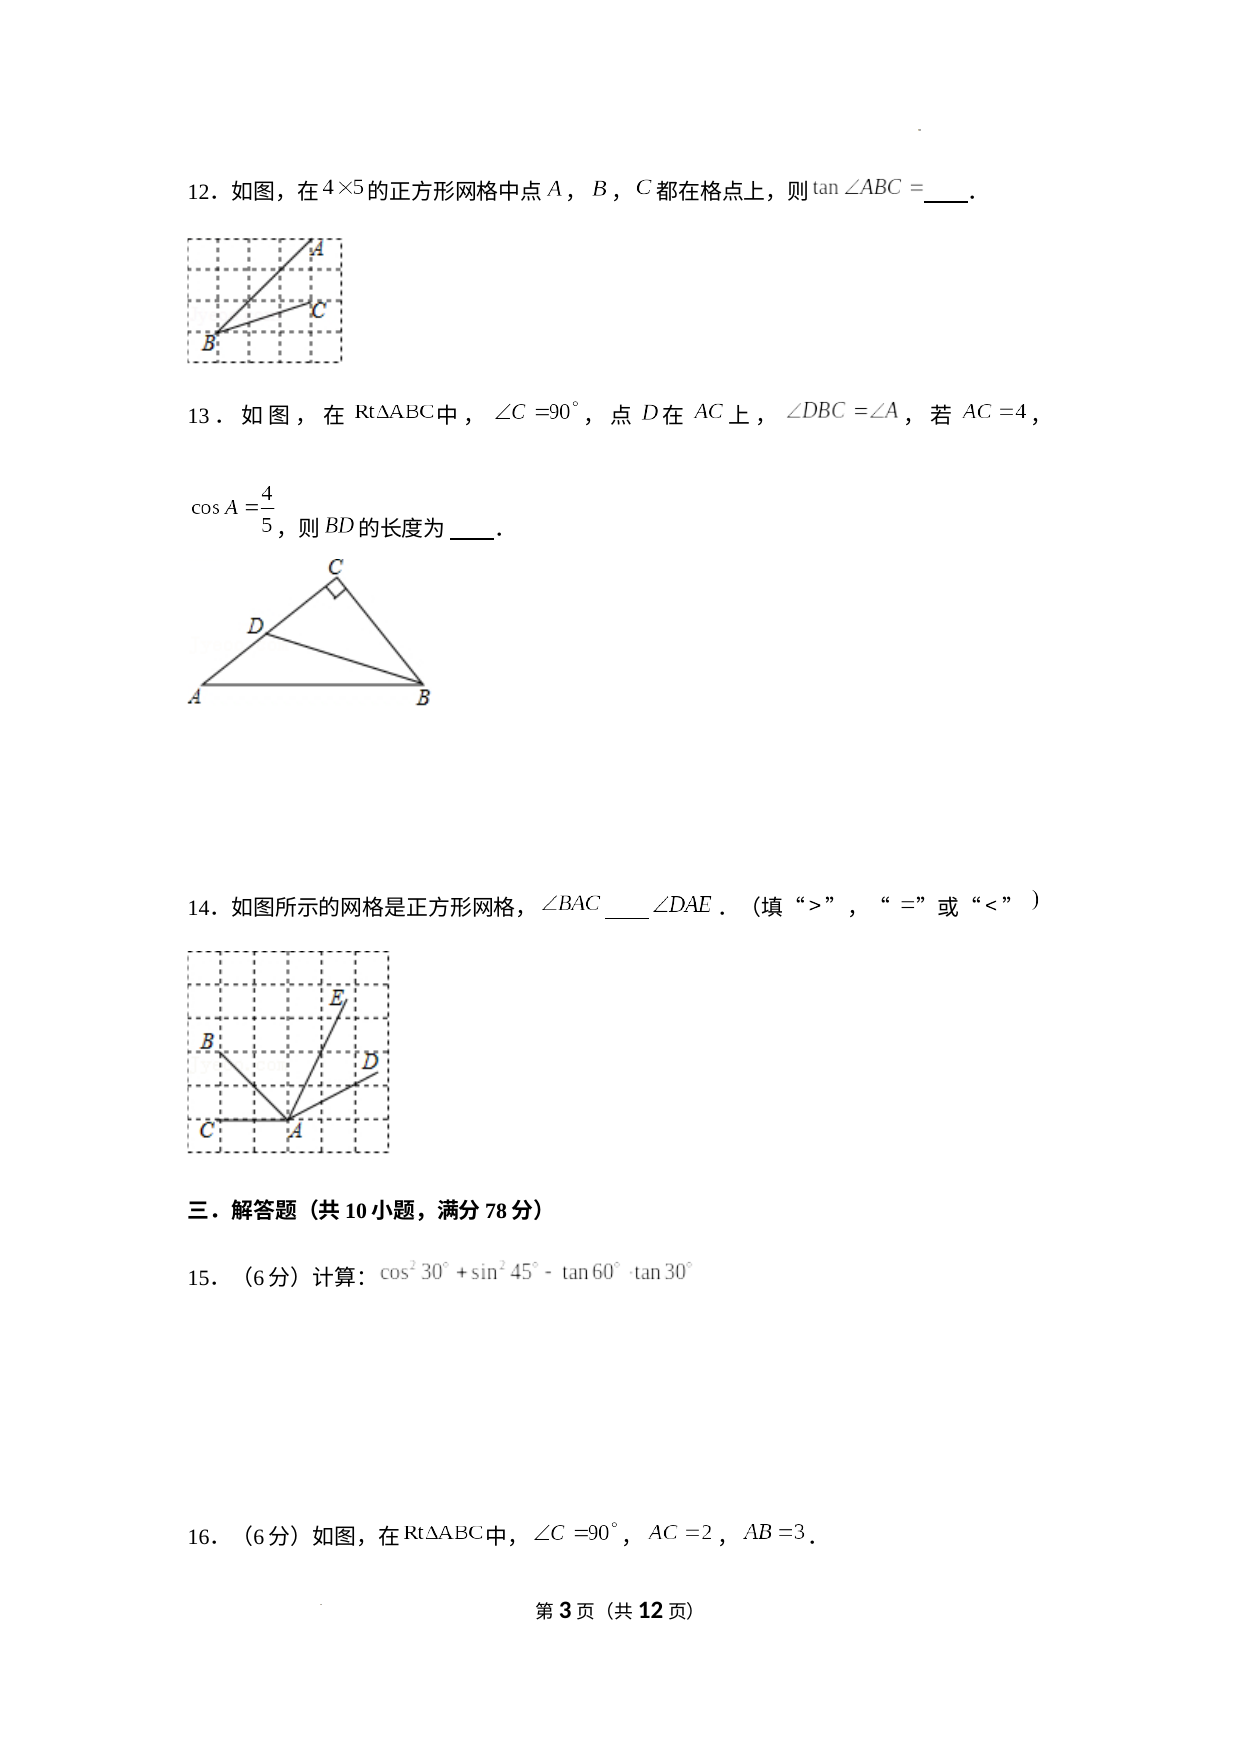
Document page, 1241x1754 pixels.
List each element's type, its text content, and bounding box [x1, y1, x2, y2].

text 14．如图所示的网格是正方形网格， ．（填“”，“ ”或“” [187, 871, 1053, 936]
picture [187, 559, 436, 710]
text 三．解答题（共10小题，满分78分） [187, 1192, 1053, 1225]
picture [187, 237, 347, 368]
text 13．如图，在中，，点在上，，若，，则的长度为 ． [187, 381, 1053, 544]
text 16．（6分）如图，在中，，，． [187, 1502, 1053, 1567]
picture [187, 951, 394, 1158]
text 15．（6分）计算： [187, 1241, 1053, 1306]
text 12．如图，在的正方形网格中点，，都在格点上，则 ． [187, 157, 1053, 222]
